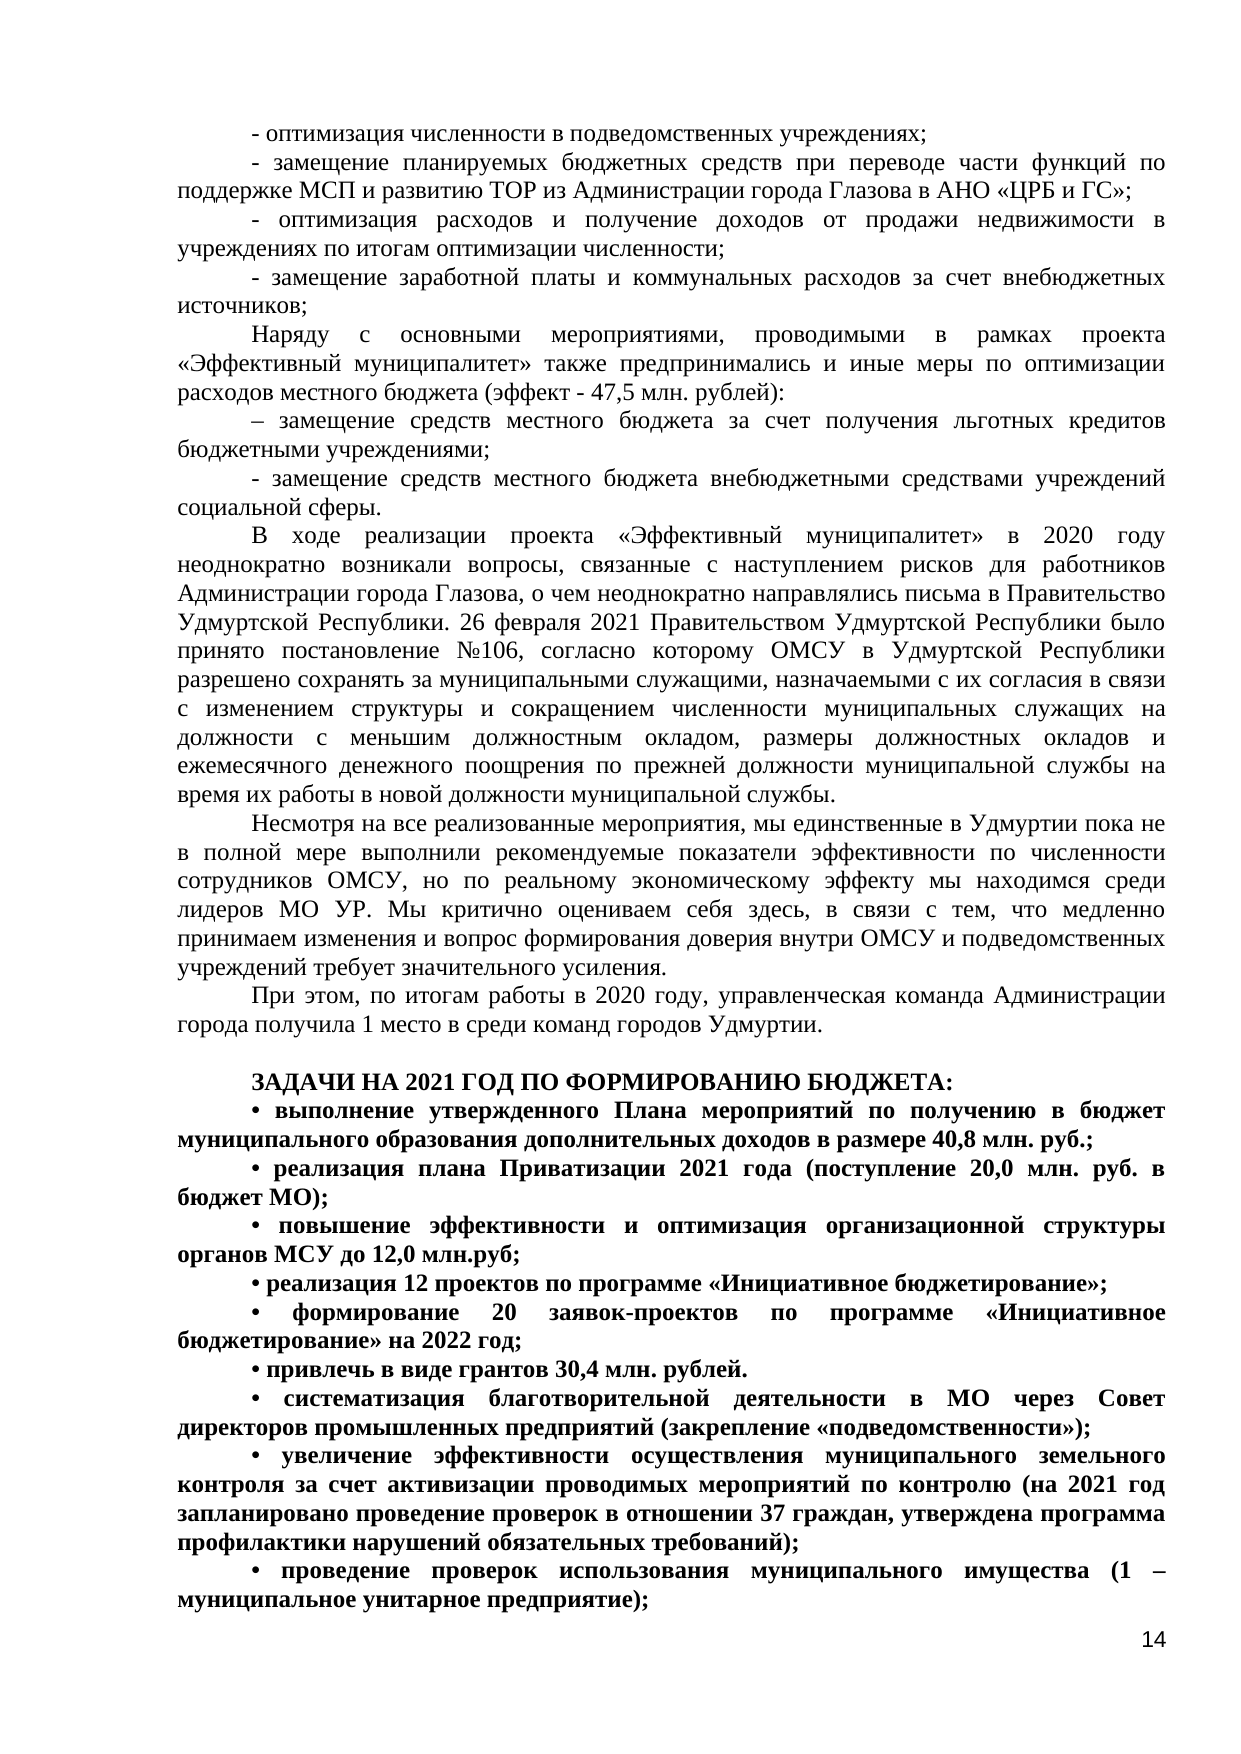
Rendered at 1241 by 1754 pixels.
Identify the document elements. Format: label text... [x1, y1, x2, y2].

text - замещение заработной платы и коммунальных расходов за счет внебюджетных источников; [177, 262, 1166, 319]
text - замещение планируемых бюджетных средств при переводе части функций по поддержке МСП и развитию ТОР из Администрации города Глазова в АНО «ЦРБ и ГС»; [177, 147, 1166, 204]
text • проведение проверок использования муниципального имущества (1 – муниципальное унитарное предприятие); [177, 1556, 1166, 1613]
text • систематизация благотворительной деятельности в МО через Совет директоров промышленных предприятий (закрепление «подведомственности»); [177, 1383, 1166, 1441]
text - замещение средств местного бюджета внебюджетными средствами учреждений социальной сферы. [177, 463, 1166, 521]
text - оптимизация численности в подведомственных учреждениях; [177, 118, 1166, 147]
text В ходе реализации проекта «Эффективный муниципалитет» в 2020 году неоднократно возникали вопросы, связанные с наступлением рисков для работников Администрации города Глазова, о чем неоднократно направлялись письма в Правительство Удмуртской Республики. 26 февраля 2021 Правительством Удмуртской Республики было принято постановление №106, согласно которому ОМСУ в Удмуртской Республики разрешено сохранять за муниципальными служащими, назначаемыми с их согласия в связи с изменением структуры и сокращением численности муниципальных служащих на должности с меньшим должностным окладом, размеры должностных окладов и ежемесячного денежного поощрения по прежней должности муниципальной службы на время их работы в новой должности муниципальной службы. [177, 521, 1166, 808]
text - оптимизация расходов и получение доходов от продажи недвижимости в учреждениях по итогам оптимизации численности; [177, 204, 1166, 262]
text • увеличение эффективности осуществления муниципального земельного контроля за счет активизации проводимых мероприятий по контролю (на 2021 год запланировано проведение проверок в отношении 37 граждан, утверждена программа профилактики нарушений обязательных требований); [177, 1441, 1166, 1556]
text • формирование 20 заявок-проектов по программе «Инициативное бюджетирование» на 2022 год; [177, 1297, 1166, 1354]
text ЗАДАЧИ НА 2021 ГОД ПО ФОРМИРОВАНИЮ БЮДЖЕТА: [177, 1067, 1166, 1096]
text • реализация плана Приватизации 2021 года (поступление 20,0 млн. руб. в бюджет МО); [177, 1153, 1166, 1211]
text При этом, по итогам работы в 2020 году, управленческая команда Администрации города получила 1 место в среди команд городов Удмуртии. [177, 981, 1166, 1038]
text Наряду с основными мероприятиями, проводимыми в рамках проекта «Эффективный муниципалитет» также предпринимались и иные меры по оптимизации расходов местного бюджета (эффект - 47,5 млн. рублей): [177, 319, 1166, 406]
text • повышение эффективности и оптимизация организационной структуры органов МСУ до 12,0 млн.руб; [177, 1211, 1166, 1268]
text • реализация 12 проектов по программе «Инициативное бюджетирование»; [177, 1268, 1166, 1297]
text Несмотря на все реализованные мероприятия, мы единственные в Удмуртии пока не в полной мере выполнили рекомендуемые показатели эффективности по численности сотрудников ОМСУ, но по реальному экономическому эффекту мы находимся среди лидеров МО УР. Мы критично оцениваем себя здесь, в связи с тем, что медленно принимаем изменения и вопрос формирования доверия внутри ОМСУ и подведомственных учреждений требует значительного усиления. [177, 808, 1166, 981]
text • выполнение утвержденного Плана мероприятий по получению в бюджет муниципального образования дополнительных доходов в размере 40,8 млн. руб.; [177, 1096, 1166, 1153]
text • привлечь в виде грантов 30,4 млн. рублей. [177, 1354, 1166, 1383]
text – замещение средств местного бюджета за счет получения льготных кредитов бюджетными учреждениями; [177, 406, 1166, 463]
